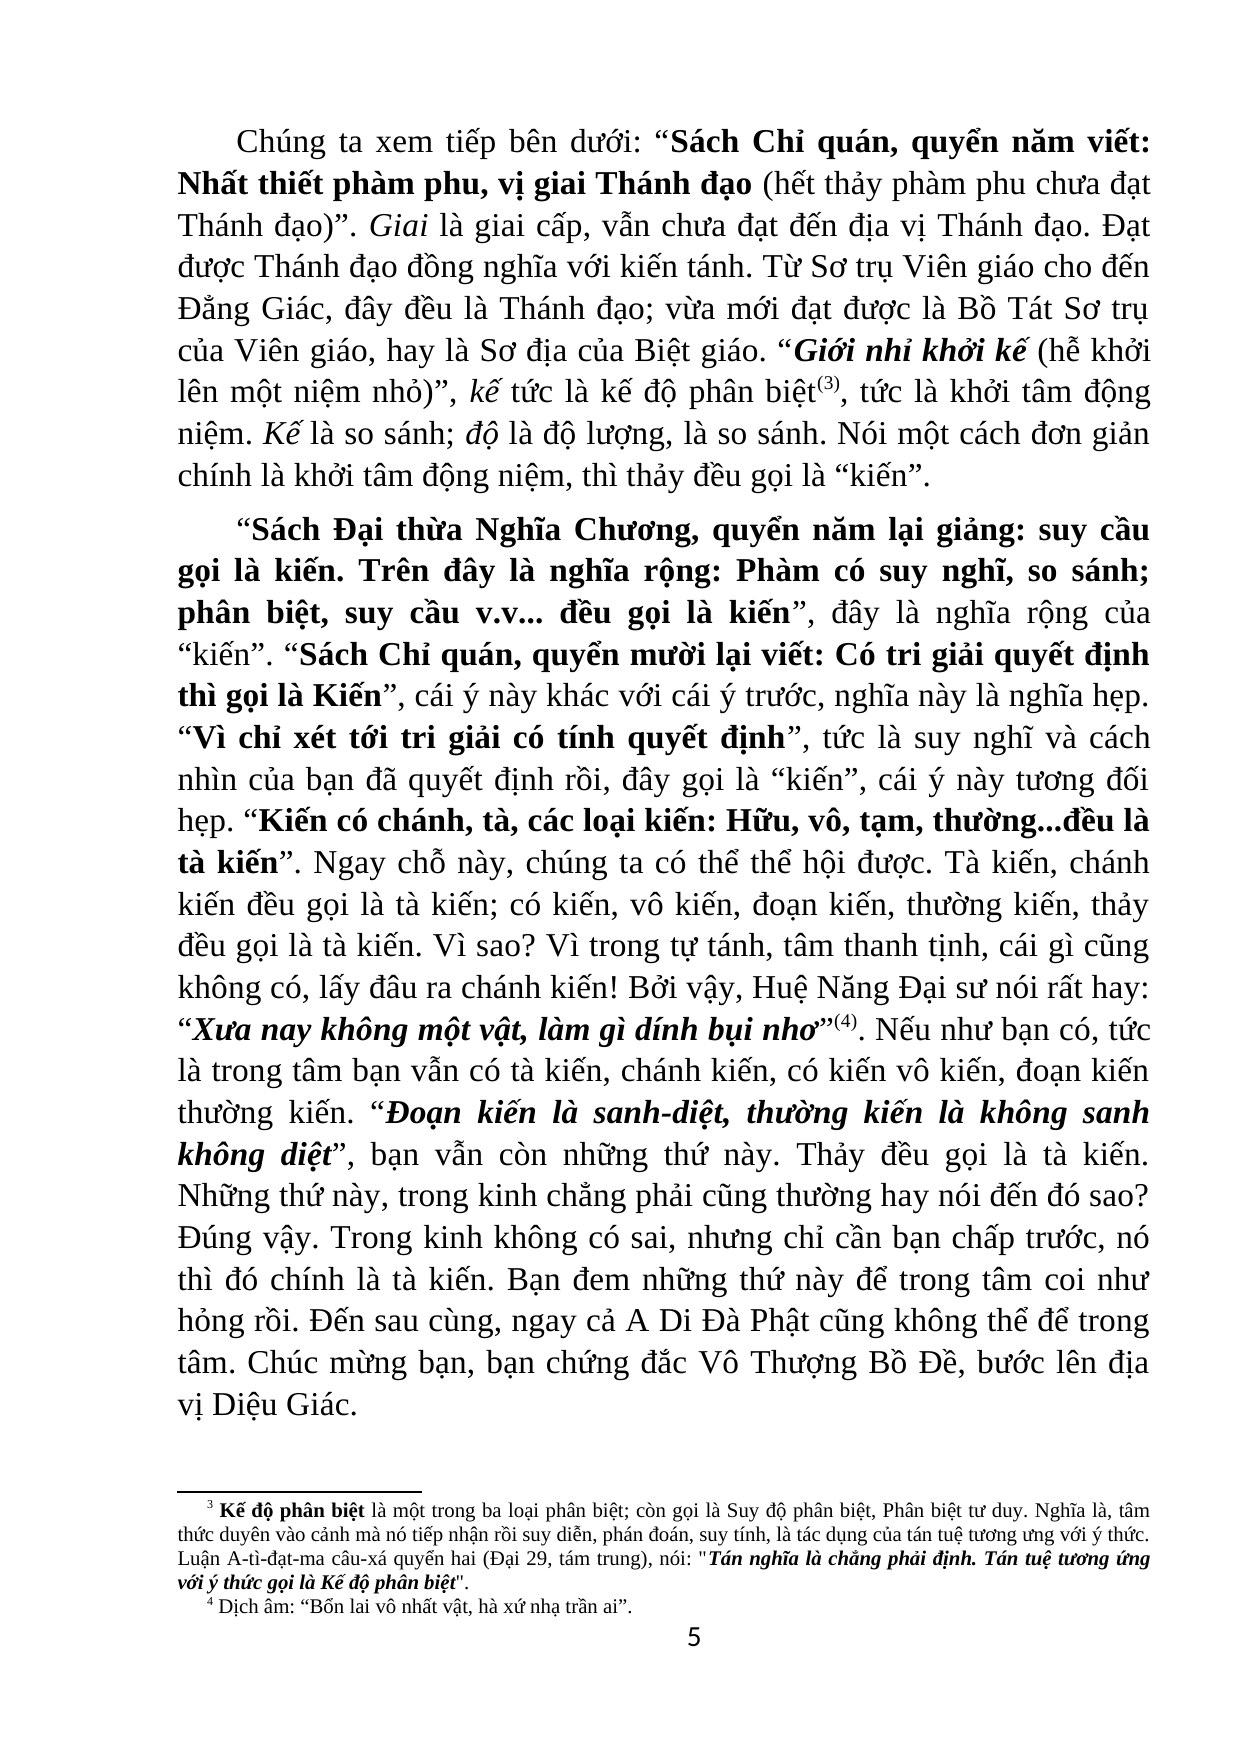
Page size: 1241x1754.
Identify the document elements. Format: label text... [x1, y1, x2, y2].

text “Sách Đại thừa Nghĩa Chương, quyển năm lại giảng: suy cầu gọi là kiến. Trên đây là nghĩa rộng: Phàm có suy nghĩ, so sánh; phân biệt, suy cầu v.v... đều gọi là kiến”, đây là nghĩa rộng của “kiến”. “Sách Chỉ quán, quyển mười lại viết: Có tri giải quyết định thì gọi là Kiến”, cái ý này khác với cái ý trước, nghĩa này là nghĩa hẹp. “Vì chỉ xét tới tri giải có tính quyết định”, tức là suy nghĩ và cách nhìn của bạn đã quyết định rồi, đây gọi là “kiến”, cái ý này tương đối hẹp. “Kiến có chánh, tà, các loại kiến: Hữu, vô, tạm, thường...đều là tà kiến”. Ngay chỗ này, chúng ta có thể thể hội được. Tà kiến, chánh kiến đều gọi là tà kiến; có kiến, vô kiến, đoạn kiến, thường kiến, thảy đều gọi là tà kiến. Vì sao? Vì trong tự tánh, tâm thanh tịnh, cái gì cũng không có, lấy đâu ra chánh kiến! Bởi vậy, Huệ Năng Đại sư nói rất hay: “Xưa nay không một vật, làm gì dính bụi nhơ”(). Nếu như bạn có, tức là trong tâm bạn vẫn có tà kiến, chánh kiến, có kiến vô kiến, đoạn kiến thường kiến. “Đoạn kiến là sanh-diệt, thường kiến là không sanh không diệt”, bạn vẫn còn những thứ này. Thảy đều gọi là tà kiến. Những thứ này, trong kinh chẳng phải cũng thường hay nói đến đó sao? Đúng vậy. Trong kinh không có sai, nhưng chỉ cần bạn chấp trước, nó thì đó chính là tà kiến. Bạn đem những thứ này để trong tâm coi như hỏng rồi. Đến sau cùng, ngay cả A Di Đà Phật cũng không thể để trong tâm. Chúc mừng bạn, bạn chứng đắc Vô Thượng Bồ Đề, bước lên địa vị Diệu Giác. [177, 506, 1152, 1422]
text Chúng ta xem tiếp bên dưới: “Sách Chỉ quán, quyển năm viết: Nhất thiết phàm phu, vị giai Thánh đạo (hết thảy phàm phu chưa đạt Thánh đạo)”. Giai là giai cấp, vẫn chưa đạt đến địa vị Thánh đạo. Đạt được Thánh đạo đồng nghĩa với kiến tánh. Từ Sơ trụ Viên giáo cho đến Đẳng Giác, đây đều là Thánh đạo; vừa mới đạt được là Bồ Tát Sơ trụ của Viên giáo, hay là Sơ địa của Biệt giáo. “Giới nhỉ khởi kế (hễ khởi lên một niệm nhỏ)”, kế tức là kế độ phân biệt(), tức là khởi tâm động niệm. Kế là so sánh; độ là độ lượng, là so sánh. Nói một cách đơn giản chính là khởi tâm động niệm, thì thảy đều gọi là “kiến”. [177, 118, 1152, 493]
